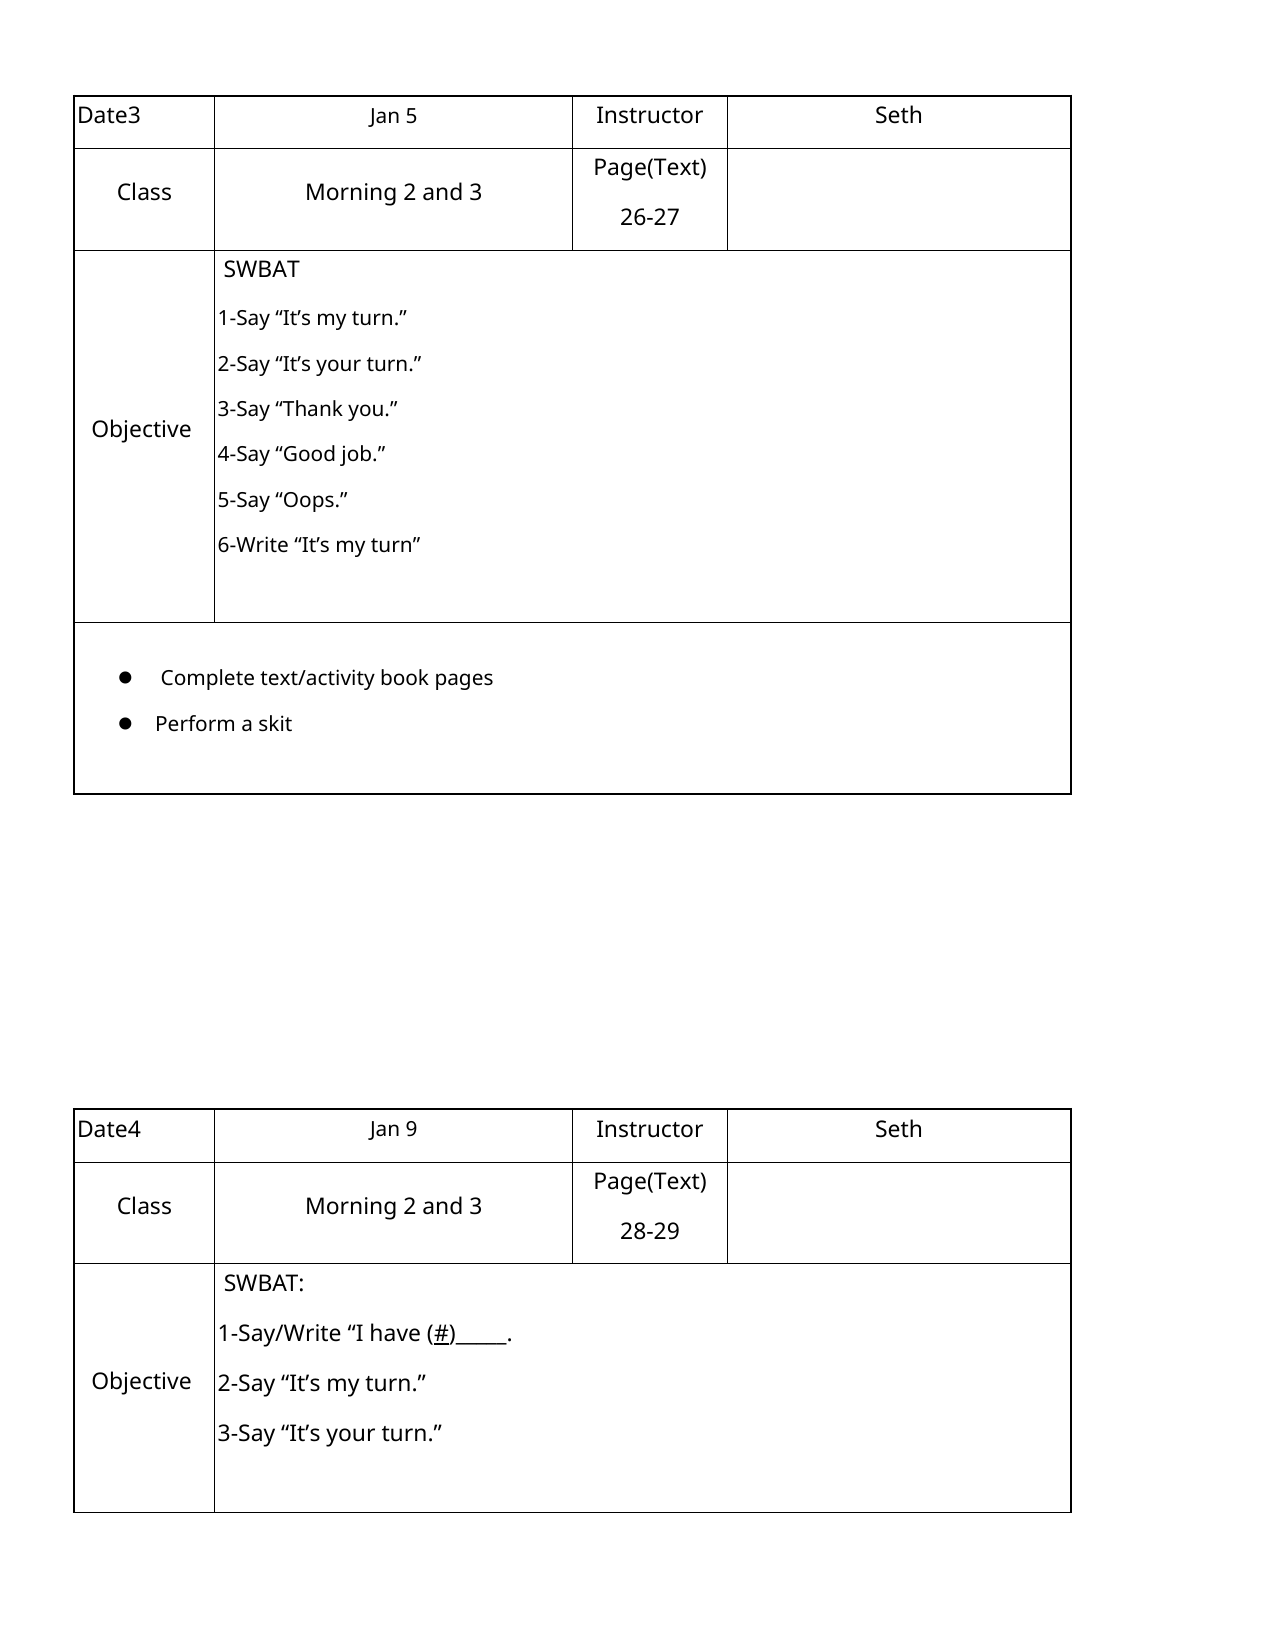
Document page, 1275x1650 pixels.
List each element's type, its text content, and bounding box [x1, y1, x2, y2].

table_cell Class [75, 1163, 214, 1263]
table_header Instructor [573, 97, 727, 148]
table_cell Page(Text) 26-27 [573, 149, 727, 250]
table_cell Morning 2 and 3 [215, 149, 572, 250]
table_header Instructor [573, 1110, 727, 1161]
table_header Date3 [75, 97, 214, 148]
table_header Jan 9 [215, 1110, 572, 1161]
table_header Jan 5 [215, 97, 572, 148]
table_cell Complete text/activity book pages Perform a skit [75, 623, 1070, 793]
table_cell Objective [75, 1264, 214, 1512]
table_cell Morning 2 and 3 [215, 1163, 572, 1263]
table_cell Objective [75, 251, 214, 621]
table_cell Class [75, 149, 214, 250]
table_cell Page(Text) 28-29 [573, 1163, 727, 1263]
table_header Date4 [75, 1110, 214, 1161]
table_header Seth [728, 1110, 1070, 1161]
table_header Seth [728, 97, 1070, 148]
table_cell SWBAT 1-Say “It’s my turn.” 2-Say “It’s your turn.” 3-Say “Thank you.” 4-Say “Good job.” 5-Say “Oops.” 6-Write “It’s my turn” [215, 251, 1070, 621]
table_cell [728, 1163, 1070, 1263]
table_cell [728, 149, 1070, 250]
table_cell SWBAT: 1-Say/Write “I have (#)_____. 2-Say “It’s my turn.” 3-Say “It’s your turn.” [215, 1264, 1070, 1512]
